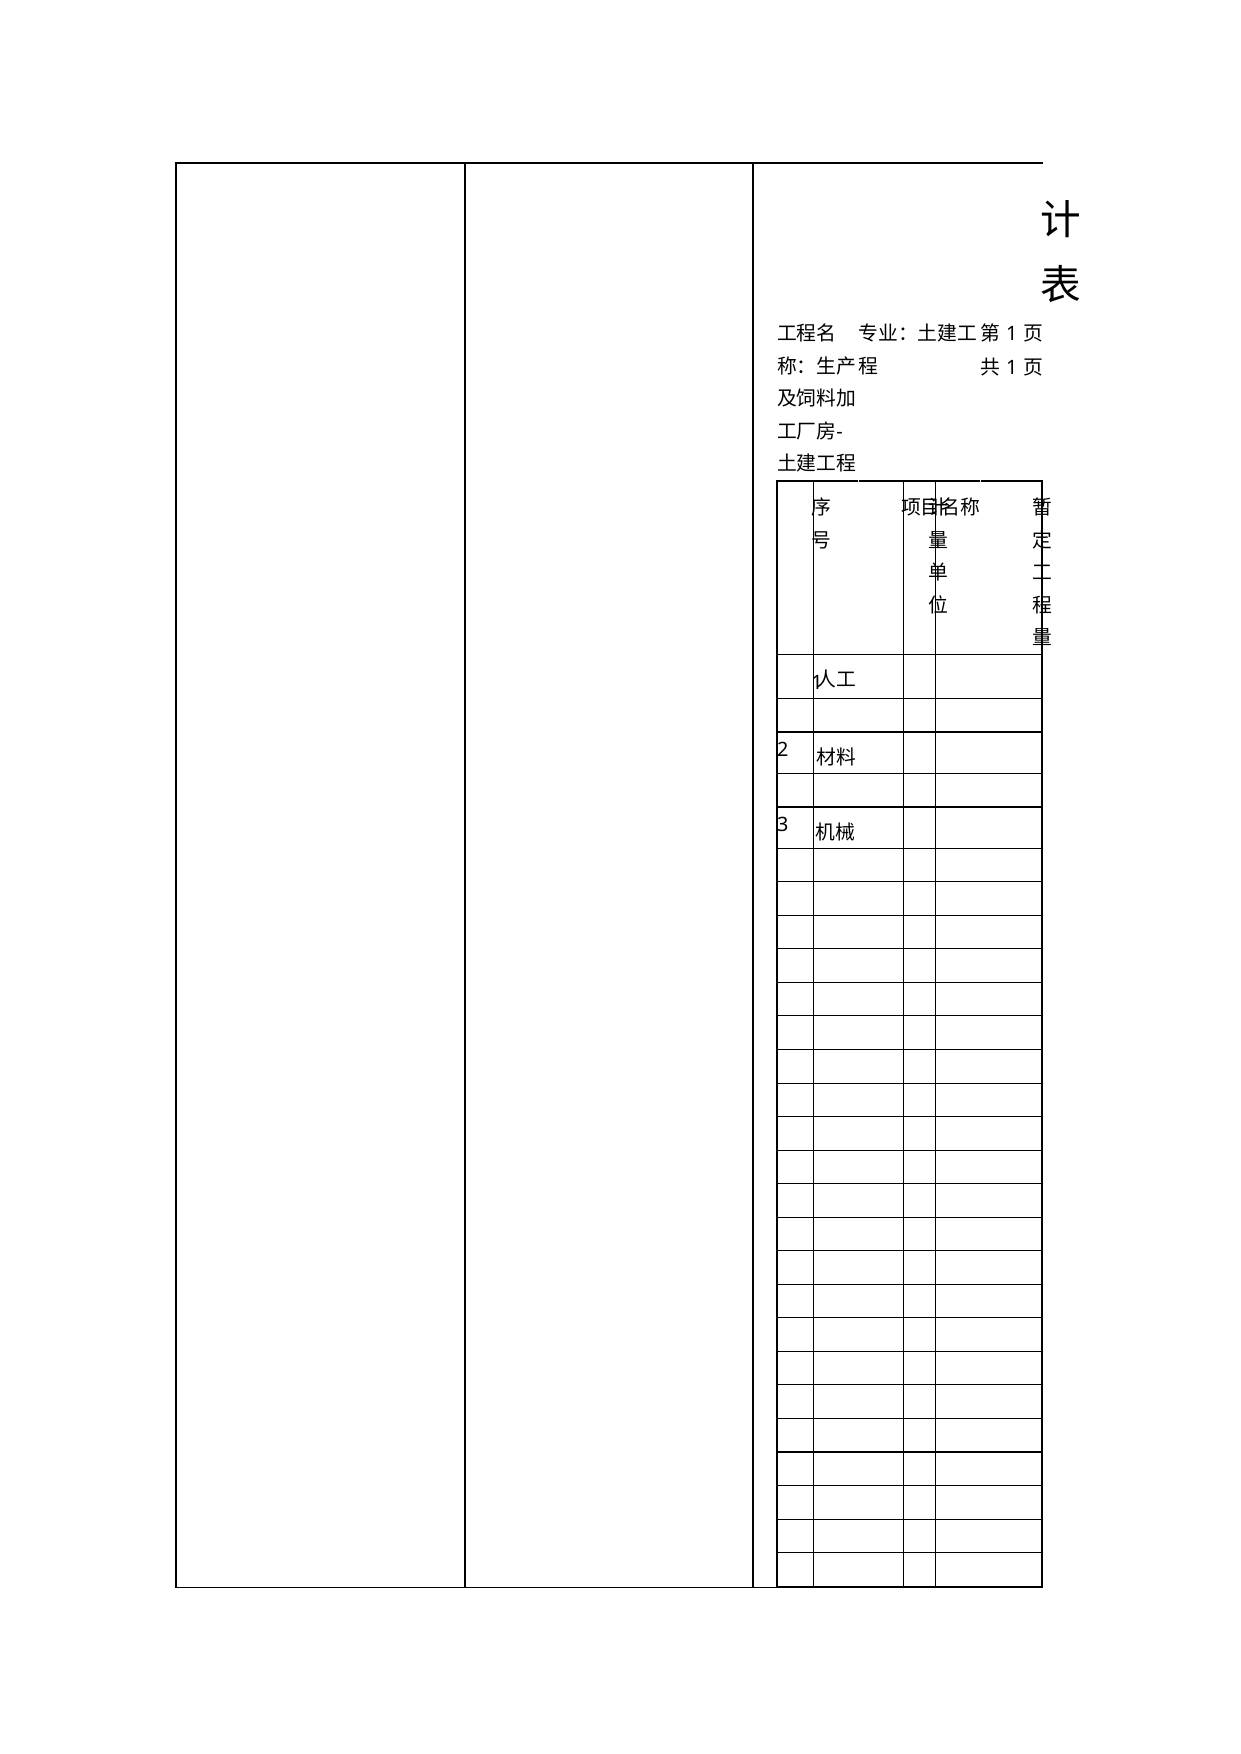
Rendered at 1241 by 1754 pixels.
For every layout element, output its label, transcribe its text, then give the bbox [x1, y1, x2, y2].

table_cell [754, 164, 1041, 1587]
table_cell 1 [177, 164, 464, 1587]
table_cell [466, 164, 752, 1587]
